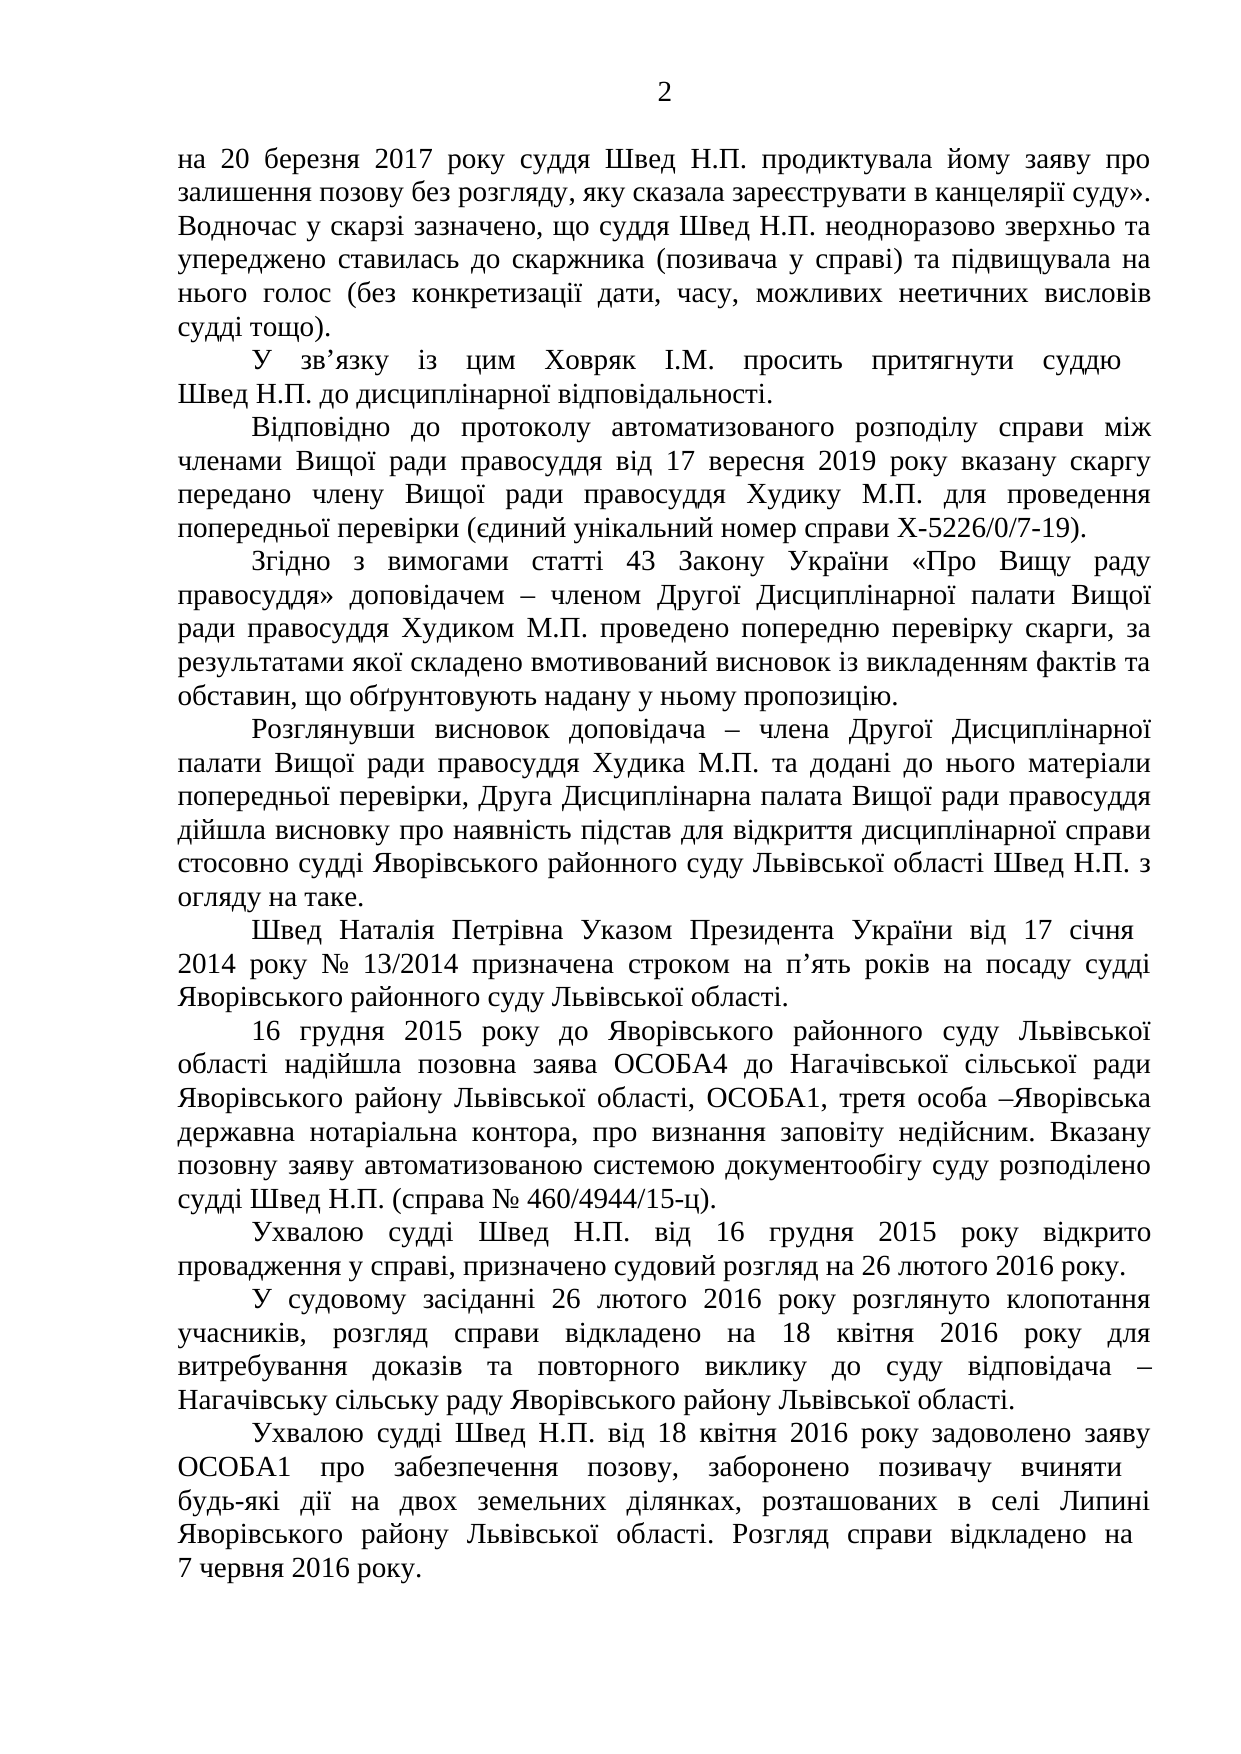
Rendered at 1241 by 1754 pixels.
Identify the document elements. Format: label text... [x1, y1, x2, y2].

text У зв’язку із цим Ховряк І.М. просить притягнути суддю Швед Н.П. до дисциплінарної відповідальності. [177, 342, 1152, 409]
text Згідно з вимогами статті 43 Закону України «Про Вищу раду правосуддя» доповідачем – членом Другої Дисциплінарної палати Вищої ради правосуддя Худиком М.П. проведено попередню перевірку скарги, за результатами якої складено вмотивований висновок із викладенням фактів та обставин, що обґрунтовують надану у ньому пропозицію. [177, 543, 1152, 711]
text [177, 141, 1152, 342]
text 16 грудня 2015 року до Яворівського районного суду Львівської області надійшла позовна заява ОСОБА4 до Нагачівської сільської ради Яворівського району Львівської області, ОСОБА1, третя особа –Яворівська державна нотаріальна контора, про визнання заповіту недійсним. Вказану позовну заяву автоматизованою системою документообігу суду розподілено судді Швед Н.П. (справа № 460/4944/15-ц). [177, 1013, 1152, 1214]
text Відповідно до протоколу автоматизованого розподілу справи між членами Вищої ради правосуддя від 17 вересня 2019 року вказану скаргу передано члену Вищої ради правосуддя Худику М.П. для проведення попередньої перевірки (єдиний унікальний номер справи Х-5226/0/7-19). [177, 409, 1152, 543]
text Ухвалою судді Швед Н.П. від 16 грудня 2015 року відкрито провадження у справі, призначено судовий розгляд на 26 лютого 2016 року. [177, 1214, 1152, 1281]
text У судовому засіданні 26 лютого 2016 року розглянуто клопотання учасників, розгляд справи відкладено на 18 квітня 2016 року для витребування доказів та повторного виклику до суду відповідача – Нагачівську сільську раду Яворівського району Львівської області. [177, 1281, 1152, 1416]
text Ухвалою судді Швед Н.П. від 18 квітня 2016 року задоволено заяву ОСОБА1 про забезпечення позову, заборонено позивачу вчиняти будь-які дії на двох земельних ділянках, розташованих в селі Липині Яворівського району Львівської області. Розгляд справи відкладено на 7 червня 2016 року. [177, 1416, 1152, 1583]
text Швед Наталія Петрівна Указом Президента України від 17 січня 2014 року № 13/2014 призначена строком на п’ять років на посаду судді Яворівського районного суду Львівської області. [177, 912, 1152, 1013]
text Розглянувши висновок доповідача – члена Другої Дисциплінарної палати Вищої ради правосуддя Худика М.П. та додані до нього матеріали попередньої перевірки, Друга Дисциплінарна палата Вищої ради правосуддя дійшла висновку про наявність підстав для відкриття дисциплінарної справи стосовно судді Яворівського районного суду Львівської області Швед Н.П. з огляду на таке. [177, 711, 1152, 912]
